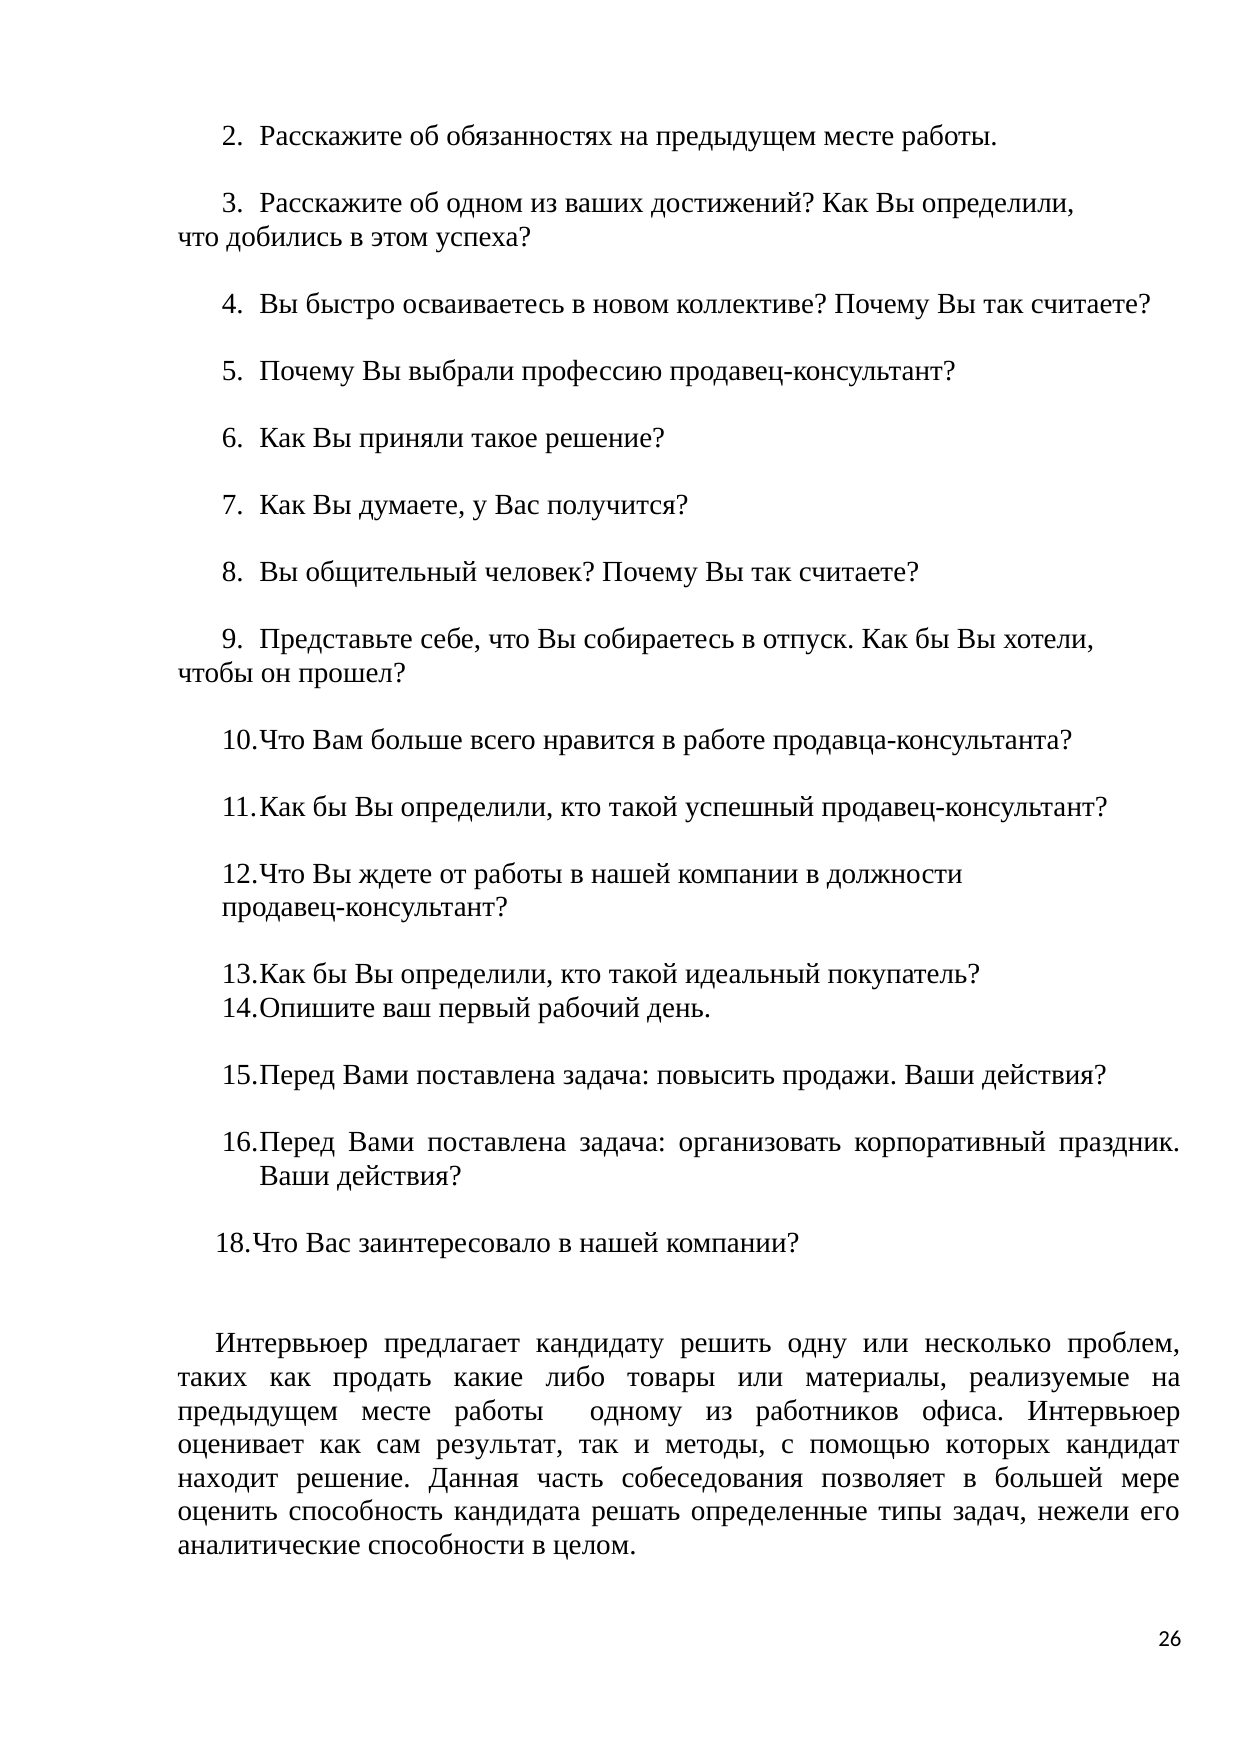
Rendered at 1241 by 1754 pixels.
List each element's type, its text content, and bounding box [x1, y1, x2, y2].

text что добились в этом успеха? [177, 219, 1181, 252]
text продавец-консультант? [222, 889, 1181, 923]
list Как Вы думаете, у Вас получится? [222, 487, 1181, 521]
list Что Вам больше всего нравится в работе продавца-консультанта? [222, 722, 1181, 755]
list Опишите ваш первый рабочий день. [222, 990, 1181, 1024]
list Что Вас заинтересовало в нашей компании? [215, 1225, 1181, 1258]
text чтобы он прошел? [177, 655, 1181, 688]
list Как бы Вы определили, кто такой успешный продавец-консультант? [222, 789, 1181, 822]
text Интервьюер предлагает кандидату решить одну или несколько проблем, таких как продать какие либо товары или материалы, реализуемые на предыдущем месте работы одному из работников офиса. Интервьюер оценивает как сам результат, так и методы, с помощью которых кандидат находит решение. Данная часть собеседования позволяет в большей мере оценить способность кандидата решать определенные типы задач, нежели его аналитические способности в целом. [177, 1326, 1181, 1560]
list Что Вы ждете от работы в нашей компании в должности [222, 856, 1181, 889]
list Вы быстро осваиваетесь в новом коллективе? Почему Вы так считаете? [222, 286, 1181, 319]
list Расскажите об одном из ваших достижений? Как Вы определили, [222, 185, 1181, 219]
list Вы общительный человек? Почему Вы так считаете? [222, 554, 1181, 588]
list Как Вы приняли такое решение? [222, 420, 1181, 453]
list Перед Вами поставлена задача: повысить продажи. Ваши действия? [222, 1057, 1181, 1091]
list Как бы Вы определили, кто такой идеальный покупатель? [222, 957, 1181, 990]
list Перед Вами поставлена задача: организовать корпоративный праздник. Ваши действия? [222, 1124, 1181, 1191]
list Представьте себе, что Вы собираетесь в отпуск. Как бы Вы хотели, [222, 621, 1181, 655]
list Расскажите об обязанностях на предыдущем месте работы. [222, 118, 1181, 152]
list Почему Вы выбрали профессию продавец-консультант? [222, 353, 1181, 386]
